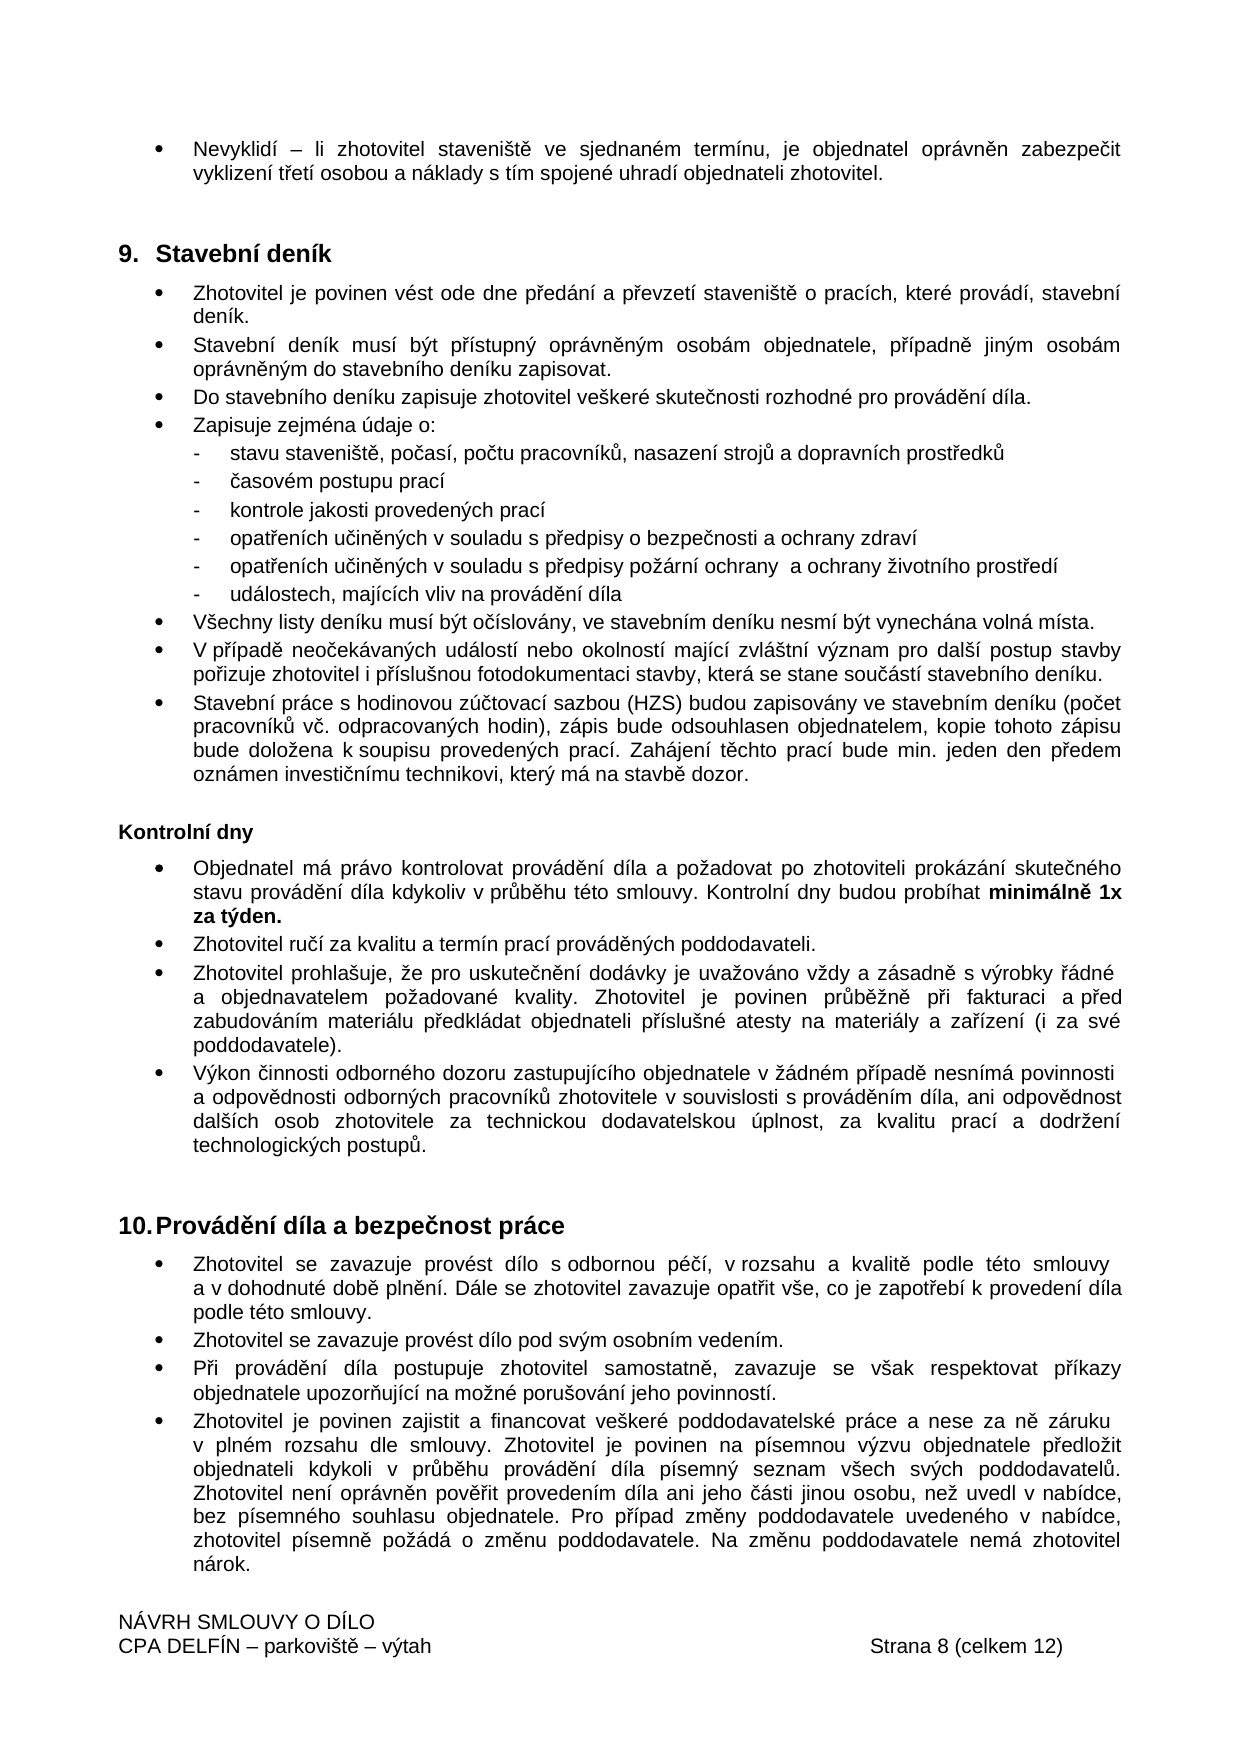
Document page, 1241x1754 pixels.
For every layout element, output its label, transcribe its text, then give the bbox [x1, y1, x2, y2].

text Stavební deník musí být přístupný oprávněným osobám objednatele, případně jiným osobám oprávněným do stavebního deníku zapisovat. [155, 332, 1122, 381]
text Objednatel má právo kontrolovat provádění díla a požadovat po zhotoviteli prokázání skutečného stavu provádění díla kdykoliv v průběhu této smlouvy. Kontrolní dny budou probíhat minimálně 1x za týden. [155, 856, 1122, 928]
text - stavu staveniště, počasí, počtu pracovníků, nasazení strojů a dopravních prostředků [193, 441, 1122, 465]
text V případě neočekávaných událostí nebo okolností mající zvláštní význam pro další postup stavby pořizuje zhotovitel i příslušnou fotodokumentaci stavby, která se stane součástí stavebního deníku. [155, 638, 1122, 686]
text Všechny listy deníku musí být očíslovány, ve stavebním deníku nesmí být vynechána volná místa. [155, 610, 1122, 634]
text Při provádění díla postupuje zhotovitel samostatně, zavazuje se však respektovat příkazy objednatele upozorňující na možné porušování jeho povinností. [155, 1356, 1122, 1404]
text Nevyklidí – li zhotovitel staveniště ve sjednaném termínu, je objednatel oprávněn zabezpečit vyklizení třetí osobou a náklady s tím spojené uhradí objednateli zhotovitel. [155, 137, 1122, 185]
text Výkon činnosti odborného dozoru zastupujícího objednatele v žádném případě nesnímá povinnosti a odpovědnosti odborných pracovníků zhotovitele v souvislosti s prováděním díla, ani odpovědnost dalších osob zhotovitele za technickou dodavatelskou úplnost, za kvalitu prací a dodržení technologických postupů. [155, 1061, 1122, 1156]
text Zhotovitel prohlašuje, že pro uskutečnění dodávky je uvažováno vždy a zásadně s výrobky řádné a objednavatelem požadované kvality. Zhotovitel je povinen průběžně při fakturaci a před zabudováním materiálu předkládat objednateli příslušné atesty na materiály a zařízení (i za své poddodavatele). [155, 960, 1122, 1056]
text - opatřeních učiněných v souladu s předpisy o bezpečnosti a ochrany zdraví [193, 526, 1122, 549]
text - časovém postupu prací [193, 469, 1122, 493]
subtitle Provádění díla a bezpečnost práce [118, 1211, 1122, 1239]
subtitle Kontrolní dny [118, 819, 1122, 843]
text Zhotovitel ručí za kvalitu a termín prací prováděných poddodavateli. [155, 932, 1122, 956]
text Zhotovitel je povinen vést ode dne předání a převzetí staveniště o pracích, které provádí, stavební deník. [155, 280, 1122, 328]
text Stavební práce s hodinovou zúčtovací sazbou (HZS) budou zapisovány ve stavebním deníku (počet pracovníků vč. odpracovaných hodin), zápis bude odsouhlasen objednatelem, kopie tohoto zápisu bude doložena k soupisu provedených prací. Zahájení těchto prací bude min. jeden den předem oznámen investičnímu technikovi, který má na stavbě dozor. [155, 690, 1122, 786]
text Zhotovitel je povinen zajistit a financovat veškeré poddodavatelské práce a nese za ně záruku v plném rozsahu dle smlouvy. Zhotovitel je povinen na písemnou výzvu objednatele předložit objednateli kdykoli v průběhu provádění díla písemný seznam všech svých poddodavatelů. Zhotovitel není oprávněn pověřit provedením díla ani jeho části jinou osobu, než uvedl v nabídce, bez písemného souhlasu objednatele. Pro případ změny poddodavatele uvedeného v nabídce, zhotovitel písemně požádá o změnu poddodavatele. Na změnu poddodavatele nemá zhotovitel nárok. [155, 1408, 1122, 1576]
text Zhotovitel se zavazuje provést dílo s odbornou péčí, v rozsahu a kvalitě podle této smlouvy a v dohodnuté době plnění. Dále se zhotovitel zavazuje opatřit vše, co je zapotřebí k provedení díla podle této smlouvy. [155, 1252, 1122, 1324]
text - opatřeních učiněných v souladu s předpisy požární ochrany a ochrany životního prostředí [193, 554, 1122, 578]
text Do stavebního deníku zapisuje zhotovitel veškeré skutečnosti rozhodné pro provádění díla. [155, 385, 1122, 409]
subtitle Stavební deník [118, 239, 1122, 268]
text Zapisuje zejména údaje o: [155, 413, 1122, 437]
text - kontrole jakosti provedených prací [193, 497, 1122, 521]
text Zhotovitel se zavazuje provést dílo pod svým osobním vedením. [155, 1328, 1122, 1352]
text - událostech, majících vliv na provádění díla [193, 582, 1122, 606]
